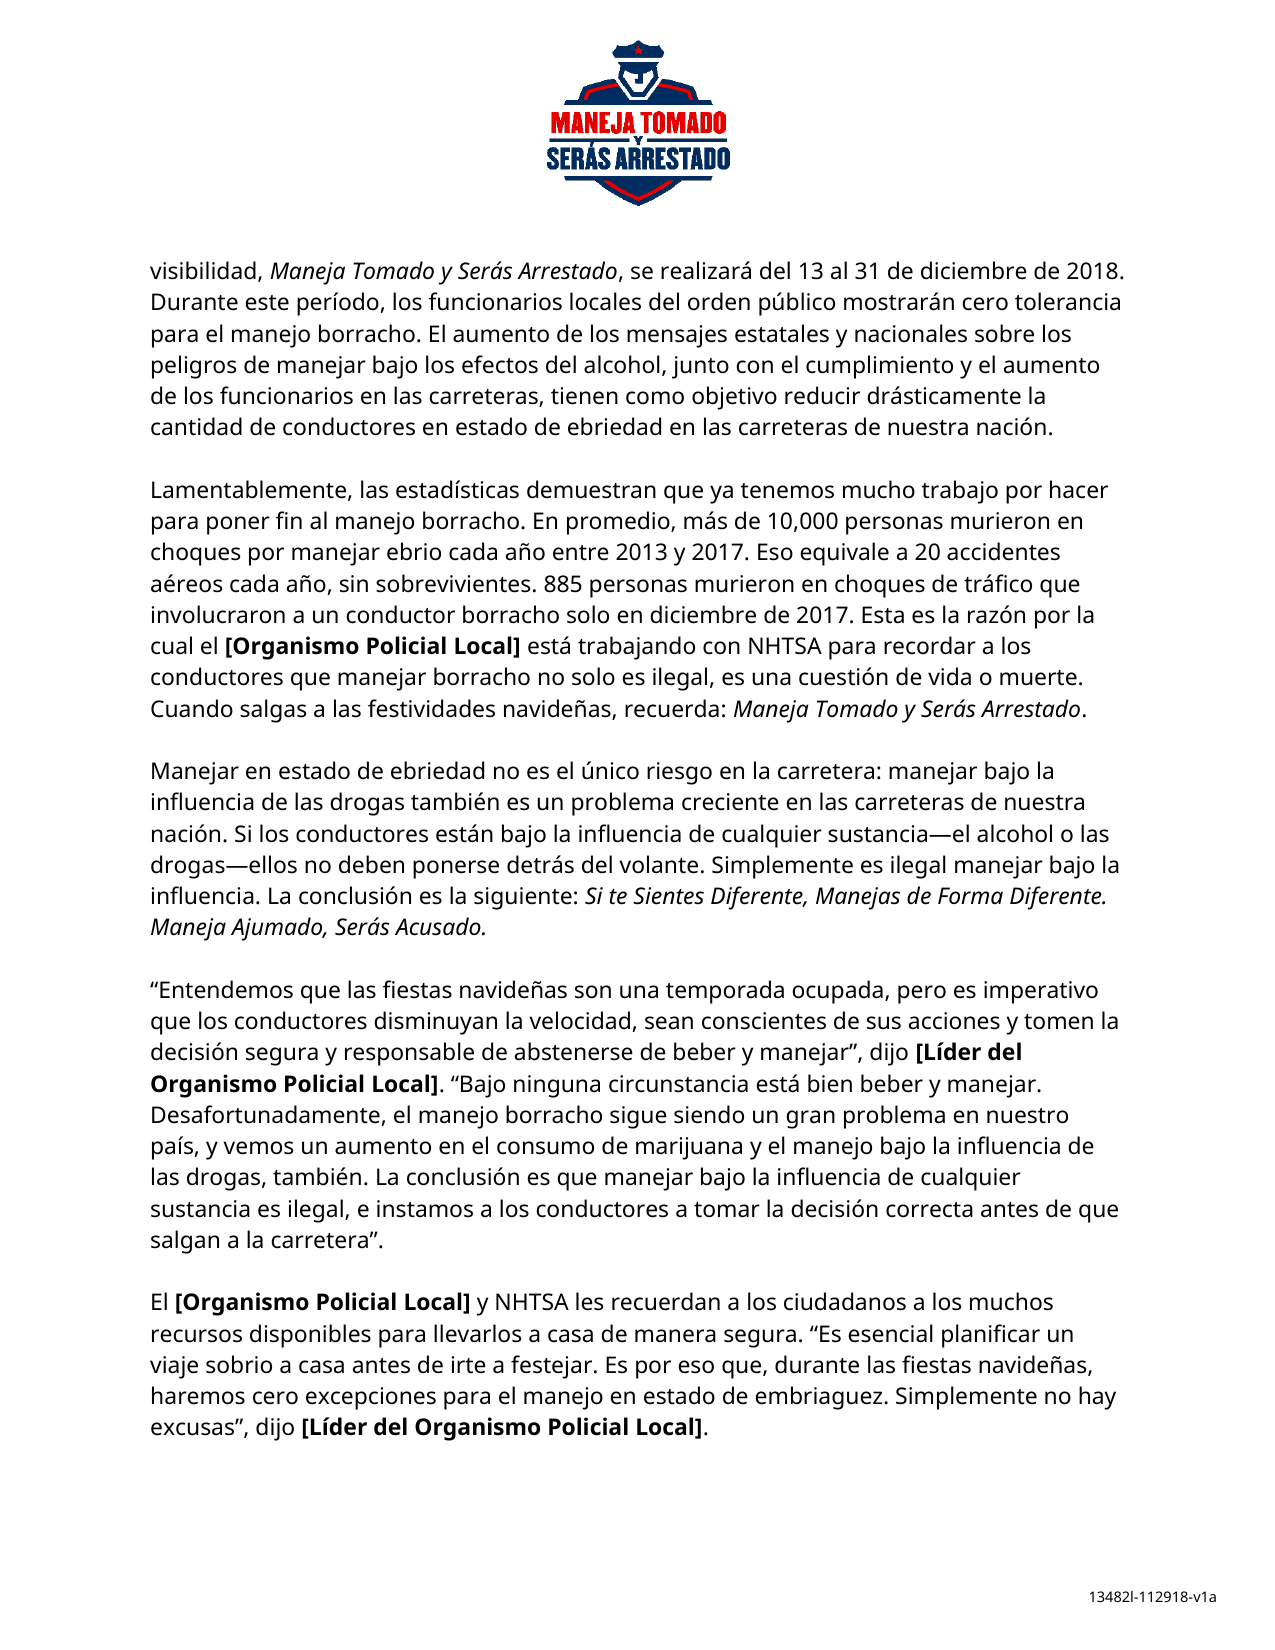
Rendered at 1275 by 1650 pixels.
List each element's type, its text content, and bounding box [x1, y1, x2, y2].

text “Entendemos que las fiestas navideñas son una temporada ocupada, pero es imperativo que los conductores disminuyan la velocidad, sean conscientes de sus acciones y tomen la decisión segura y responsable de abstenerse de beber y manejar”, dijo [Líder del Organismo Policial Local]. “Bajo ninguna circunstancia está bien beber y manejar. Desafortunadamente, el manejo borracho sigue siendo un gran problema en nuestro país, y vemos un aumento en el consumo de marijuana y el manejo bajo la influencia de las drogas, también. La conclusión es que manejar bajo la influencia de cualquier sustancia es ilegal, e instamos a los conductores a tomar la decisión correcta antes de que salgan a la carretera”. [150, 974, 1125, 1255]
text El [Organismo Policial Local] y NHTSA les recuerdan a los ciudadanos a los muchos recursos disponibles para llevarlos a casa de manera segura. “Es esencial planificar un viaje sobrio a casa antes de irte a festejar. Es por eso que, durante las fiestas navideñas, haremos cero excepciones para el manejo en estado de embriaguez. Simplemente no hay excusas”, dijo [Líder del Organismo Policial Local]. [150, 1286, 1125, 1442]
text Lamentablemente, las estadísticas demuestran que ya tenemos mucho trabajo por hacer para poner fin al manejo borracho. En promedio, más de 10,000 personas murieron en choques por manejar ebrio cada año entre 2013 y 2017. Eso equivale a 20 accidentes aéreos cada año, sin sobrevivientes. 885 personas murieron en choques de tráfico que involucraron a un conductor borracho solo en diciembre de 2017. Esta es la razón por la cual el [Organismo Policial Local] está trabajando con NHTSA para recordar a los conductores que manejar borracho no solo es ilegal, es una cuestión de vida o muerte. Cuando salgas a las festividades navideñas, recuerda: Maneja Tomado y Serás Arrestado. [150, 474, 1125, 724]
text Manejar en estado de ebriedad no es el único riesgo en la carretera: manejar bajo la influencia de las drogas también es un problema creciente en las carreteras de nuestra nación. Si los conductores están bajo la influencia de cualquier sustancia—el alcohol o las drogas—ellos no deben ponerse detrás del volante. Simplemente es ilegal manejar bajo la influencia. La conclusión es la siguiente: Si te Sientes Diferente, Manejas de Forma Diferente. Maneja Ajumado, Serás Acusado. [150, 755, 1125, 942]
picture [539, 23, 737, 222]
